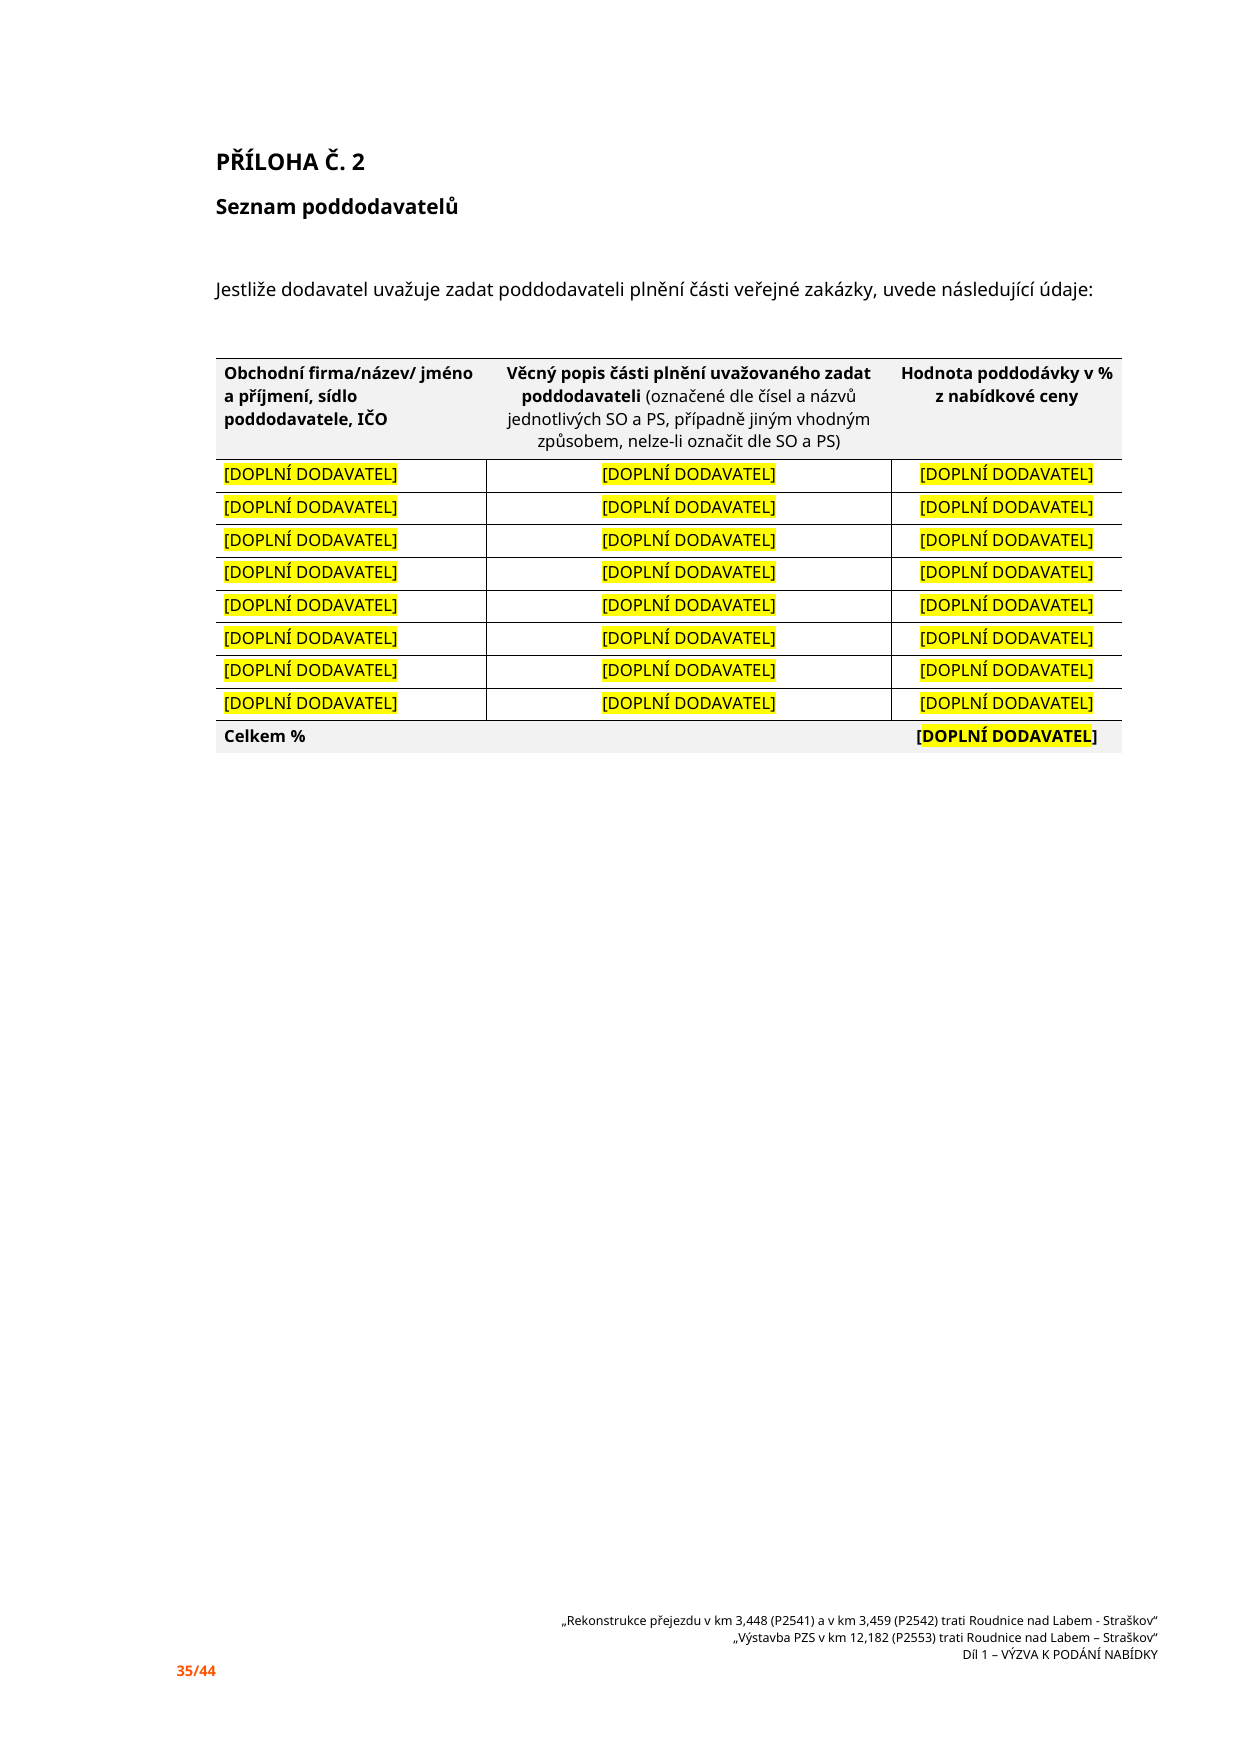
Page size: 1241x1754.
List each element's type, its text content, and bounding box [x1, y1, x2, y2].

table_cell Celkem % [216, 721, 486, 753]
table_cell [DOPLNÍ DODAVATEL] [892, 623, 1122, 655]
text Jestliže dodavatel uvažuje zadat poddodavateli plnění části veřejné zakázky, uvede následující údaje: [216, 277, 1122, 302]
table_cell [DOPLNÍ DODAVATEL] [487, 460, 891, 491]
text Příloha č. 2 [216, 146, 1122, 177]
table_cell [DOPLNÍ DODAVATEL] [892, 689, 1122, 720]
table_cell [DOPLNÍ DODAVATEL] [487, 525, 891, 557]
table_cell [DOPLNÍ DODAVATEL] [892, 525, 1122, 557]
table_cell [DOPLNÍ DODAVATEL] [892, 558, 1122, 589]
table_header Věcný popis části plnění uvažovaného zadat poddodavateli (označené dle čísel a názvů jednotlivých SO a PS, případně jiným vhodným způsobem, nelze-li označit dle SO a PS) [486, 359, 891, 459]
table_cell [DOPLNÍ DODAVATEL] [487, 689, 891, 720]
table_header Obchodní firma/název/ jméno a příjmení, sídlo poddodavatele, IČO [216, 359, 486, 459]
table_header Hodnota poddodávky v % z nabídkové ceny [891, 359, 1122, 459]
text Seznam poddodavatelů [216, 192, 1122, 221]
table_cell [DOPLNÍ DODAVATEL] [487, 623, 891, 655]
table_cell [DOPLNÍ DODAVATEL] [891, 721, 1122, 753]
table_cell [DOPLNÍ DODAVATEL] [216, 460, 486, 491]
table_cell [DOPLNÍ DODAVATEL] [487, 558, 891, 589]
table_cell [DOPLNÍ DODAVATEL] [487, 656, 891, 688]
table_cell [DOPLNÍ DODAVATEL] [892, 591, 1122, 622]
table_cell [DOPLNÍ DODAVATEL] [487, 591, 891, 622]
table_cell [DOPLNÍ DODAVATEL] [892, 493, 1122, 524]
table_cell [DOPLNÍ DODAVATEL] [216, 656, 486, 688]
table_cell [DOPLNÍ DODAVATEL] [216, 493, 486, 524]
table_cell [DOPLNÍ DODAVATEL] [892, 460, 1122, 491]
table_cell [DOPLNÍ DODAVATEL] [216, 623, 486, 655]
table_cell [486, 721, 891, 753]
table_cell [DOPLNÍ DODAVATEL] [216, 558, 486, 589]
table_cell [DOPLNÍ DODAVATEL] [216, 525, 486, 557]
table_cell [DOPLNÍ DODAVATEL] [892, 656, 1122, 688]
table_cell [DOPLNÍ DODAVATEL] [487, 493, 891, 524]
table_cell [DOPLNÍ DODAVATEL] [216, 689, 486, 720]
table_cell [DOPLNÍ DODAVATEL] [216, 591, 486, 622]
